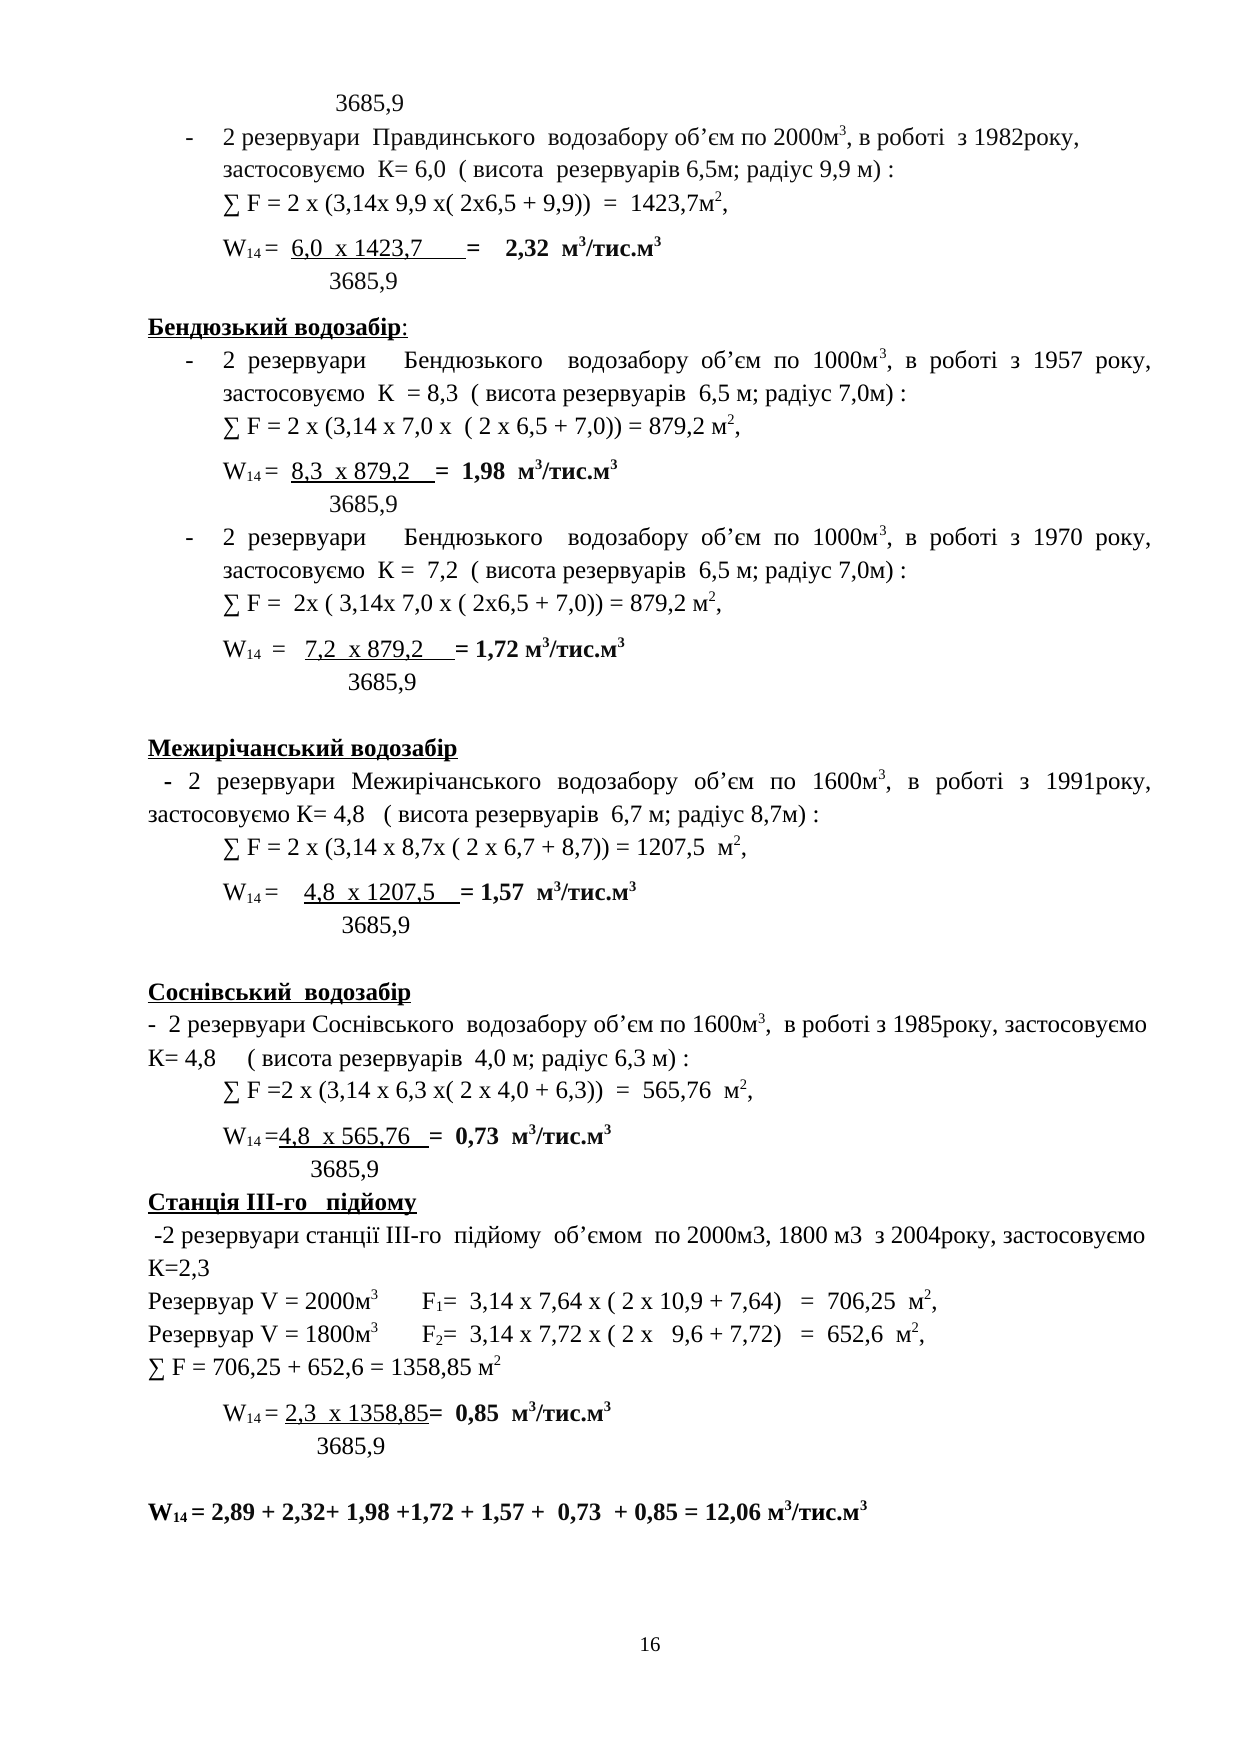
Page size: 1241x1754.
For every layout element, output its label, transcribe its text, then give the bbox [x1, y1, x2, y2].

text Резервуар V = 2000м3 F1= 3,14 х 7,64 х ( 2 х 10,9 + 7,64) = 706,25 м2, [148, 1286, 1152, 1315]
text W14 = 4,8 x 1207,5 = 1,57 м3/тис.м3 [148, 877, 1152, 906]
text W14 = 2,89 + 2,32+ 1,98 +1,72 + 1,57 + 0,73 + 0,85 = 12,06 м3/тис.м3 [148, 1497, 1152, 1526]
text 3685,9 [148, 1154, 1152, 1183]
text W14 = 2,3 x 1358,85= 0,85 м3/тис.м3 [148, 1398, 1152, 1427]
text ∑ F = 706,25 + 652,6 = 1358,85 м2 [148, 1352, 1152, 1381]
text - 2 резервуари Соснівського водозабору об’єм по 1600м3, в роботі з 1985року, застосовуємо К= 4,8 ( висота резервуарів 4,0 м; радіус 6,3 м) : [148, 1009, 1152, 1071]
list 2 резервуари Бендюзького водозабору об’єм по 1000м3, в роботі з 1957 року, застосовуємо К = 8,3 ( висота резервуарів 6,5 м; радіус 7,0м) : [185, 345, 1152, 406]
text W14 = 6,0 x 1423,7 = 2,32 м3/тис.м3 [148, 233, 1152, 262]
text Бендюзький водозабір: [148, 312, 1152, 340]
text ∑ F = 2 х (3,14 х 8,7х ( 2 х 6,7 + 8,7)) = 1207,5 м2, [223, 832, 1152, 861]
text Станція ІІІ-го підйому [148, 1187, 1152, 1216]
text ∑ F = 2 х (3,14 х 7,0 х ( 2 х 6,5 + 7,0)) = 879,2 м2, [223, 411, 1152, 439]
text 3685,9 [148, 911, 1152, 939]
text ∑ F = 2х ( 3,14х 7,0 х ( 2х6,5 + 7,0)) = 879,2 м2, [223, 588, 1152, 617]
text W14 = 7,2 х 879,2 = 1,72 м3/тис.м3 [148, 634, 1152, 663]
text ∑ F = 2 х (3,14х 9,9 х( 2х6,5 + 9,9)) = 1423,7м2, [223, 188, 1152, 216]
text -2 резервуари станції ІІІ-го підйому об’ємом по 2000м3, 1800 м3 з 2004року, застосовуємо [148, 1220, 1152, 1249]
text 3685,9 [148, 1431, 1152, 1459]
text 3685,9 [148, 88, 1152, 117]
text 3685,9 [148, 667, 1152, 696]
text Соснівський водозабір [148, 977, 1152, 1005]
list 2 резервуари Бендюзького водозабору об’єм по 1000м3, в роботі з 1970 року, застосовуємо К = 7,2 ( висота резервуарів 6,5 м; радіус 7,0м) : [185, 522, 1152, 584]
text - 2 резервуари Межирічанського водозабору об’єм по 1600м3, в роботі з 1991року, застосовуємо К= 4,8 ( висота резервуарів 6,7 м; радіус 8,7м) : [148, 766, 1152, 828]
text 3685,9 [148, 266, 1152, 295]
text 3685,9 [148, 489, 1152, 518]
text W14 = 8,3 x 879,2 = 1,98 м3/тис.м3 [148, 456, 1152, 485]
text Межирічанський водозабір [148, 733, 1152, 762]
text К=2,3 [148, 1253, 1152, 1282]
text Резервуар V = 1800м3 F2= 3,14 х 7,72 х ( 2 х 9,6 + 7,72) = 652,6 м2, [148, 1319, 1152, 1348]
text ∑ F =2 х (3,14 х 6,3 х( 2 х 4,0 + 6,3)) = 565,76 м2, [223, 1076, 1152, 1104]
list 2 резервуари Правдинського водозабору об’єм по 2000м3, в роботі з 1982року, застосовуємо К= 6,0 ( висота резервуарів 6,5м; радіус 9,9 м) : [185, 122, 1152, 183]
text W14 =4,8 x 565,76 = 0,73 м3/тис.м3 [148, 1121, 1152, 1150]
